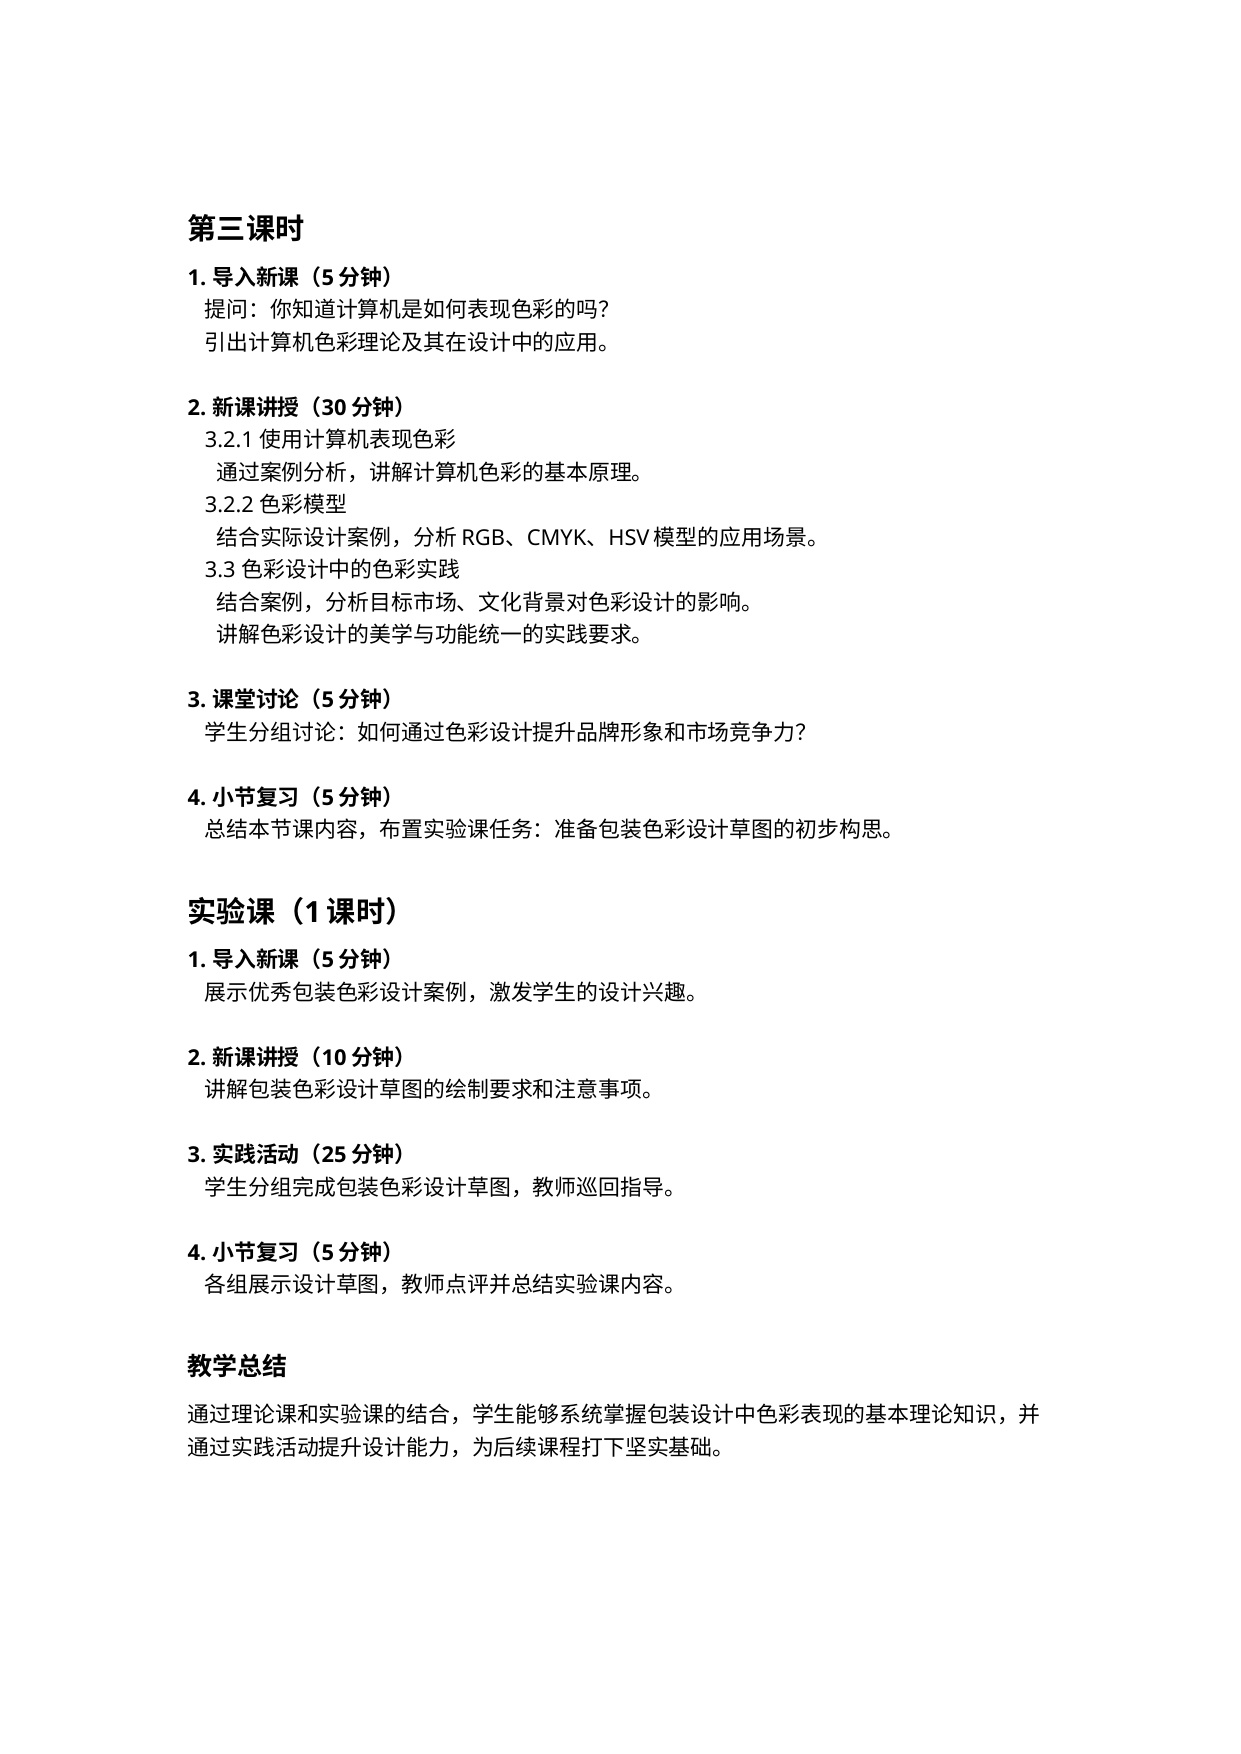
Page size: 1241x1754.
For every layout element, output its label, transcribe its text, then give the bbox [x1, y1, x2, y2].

text 各组展示设计草图，教师点评并总结实验课内容。 [187, 1267, 1053, 1299]
text 3.2.1 使用计算机表现色彩 [187, 422, 1053, 454]
text 4. 小节复习（5分钟） [187, 1234, 1053, 1267]
text 实验课（1课时） [187, 877, 1053, 942]
text 总结本节课内容，布置实验课任务：准备包装色彩设计草图的初步构思。 [187, 812, 1053, 844]
text 结合实际设计案例，分析RGB、CMYK、HSV模型的应用场景。 [187, 519, 1053, 552]
text 1. 导入新课（5分钟） [187, 259, 1053, 292]
text 3.3 色彩设计中的色彩实践 [187, 552, 1053, 584]
text 学生分组完成包装色彩设计草图，教师巡回指导。 [187, 1169, 1053, 1202]
text 结合案例，分析目标市场、文化背景对色彩设计的影响。 [187, 584, 1053, 617]
text 通过理论课和实验课的结合，学生能够系统掌握包装设计中色彩表现的基本理论知识，并通过实践活动提升设计能力，为后续课程打下坚实基础。 [187, 1397, 1053, 1462]
text 1. 导入新课（5分钟） [187, 942, 1053, 974]
text 讲解色彩设计的美学与功能统一的实践要求。 [187, 617, 1053, 649]
text 2. 新课讲授（30分钟） [187, 389, 1053, 422]
text 引出计算机色彩理论及其在设计中的应用。 [187, 324, 1053, 357]
text 展示优秀包装色彩设计案例，激发学生的设计兴趣。 [187, 974, 1053, 1007]
text 教学总结 [187, 1332, 1053, 1397]
text 4. 小节复习（5分钟） [187, 779, 1053, 812]
text 通过案例分析，讲解计算机色彩的基本原理。 [187, 454, 1053, 487]
text 3. 实践活动（25分钟） [187, 1137, 1053, 1169]
text 第三课时 [187, 194, 1053, 259]
text 3. 课堂讨论（5分钟） [187, 682, 1053, 714]
text 讲解包装色彩设计草图的绘制要求和注意事项。 [187, 1072, 1053, 1104]
text 2. 新课讲授（10分钟） [187, 1039, 1053, 1072]
text 3.2.2 色彩模型 [187, 487, 1053, 519]
text 提问：你知道计算机是如何表现色彩的吗？ [187, 292, 1053, 324]
text 学生分组讨论：如何通过色彩设计提升品牌形象和市场竞争力？ [187, 714, 1053, 747]
